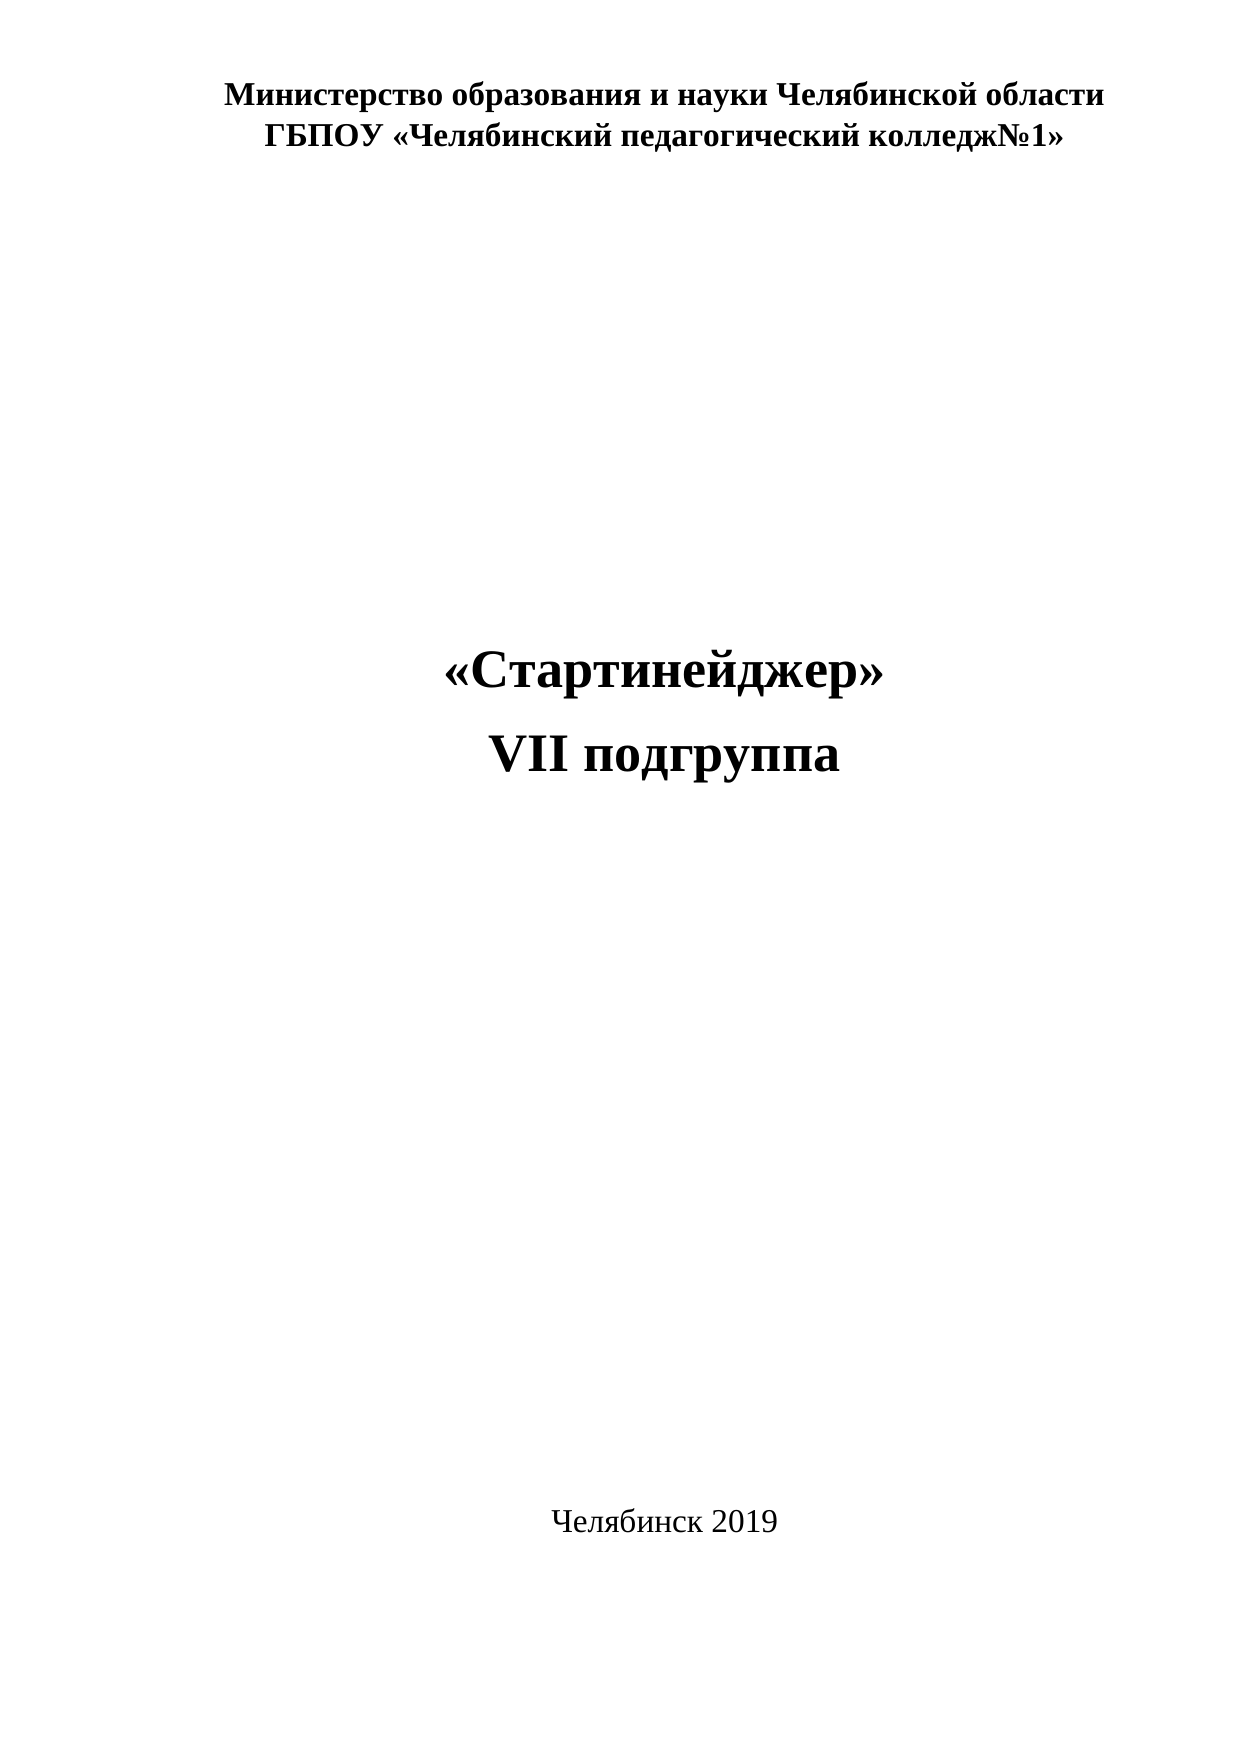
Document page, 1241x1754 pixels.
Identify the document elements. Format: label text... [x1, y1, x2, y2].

text Челябинск 2019 [177, 1501, 1152, 1540]
text «Стартинейджер» [177, 637, 1152, 700]
text Министерство образования и науки Челябинской области ГБПОУ «Челябинский педагогический колледж№1» [177, 74, 1152, 153]
text VII подгруппа [177, 721, 1152, 783]
